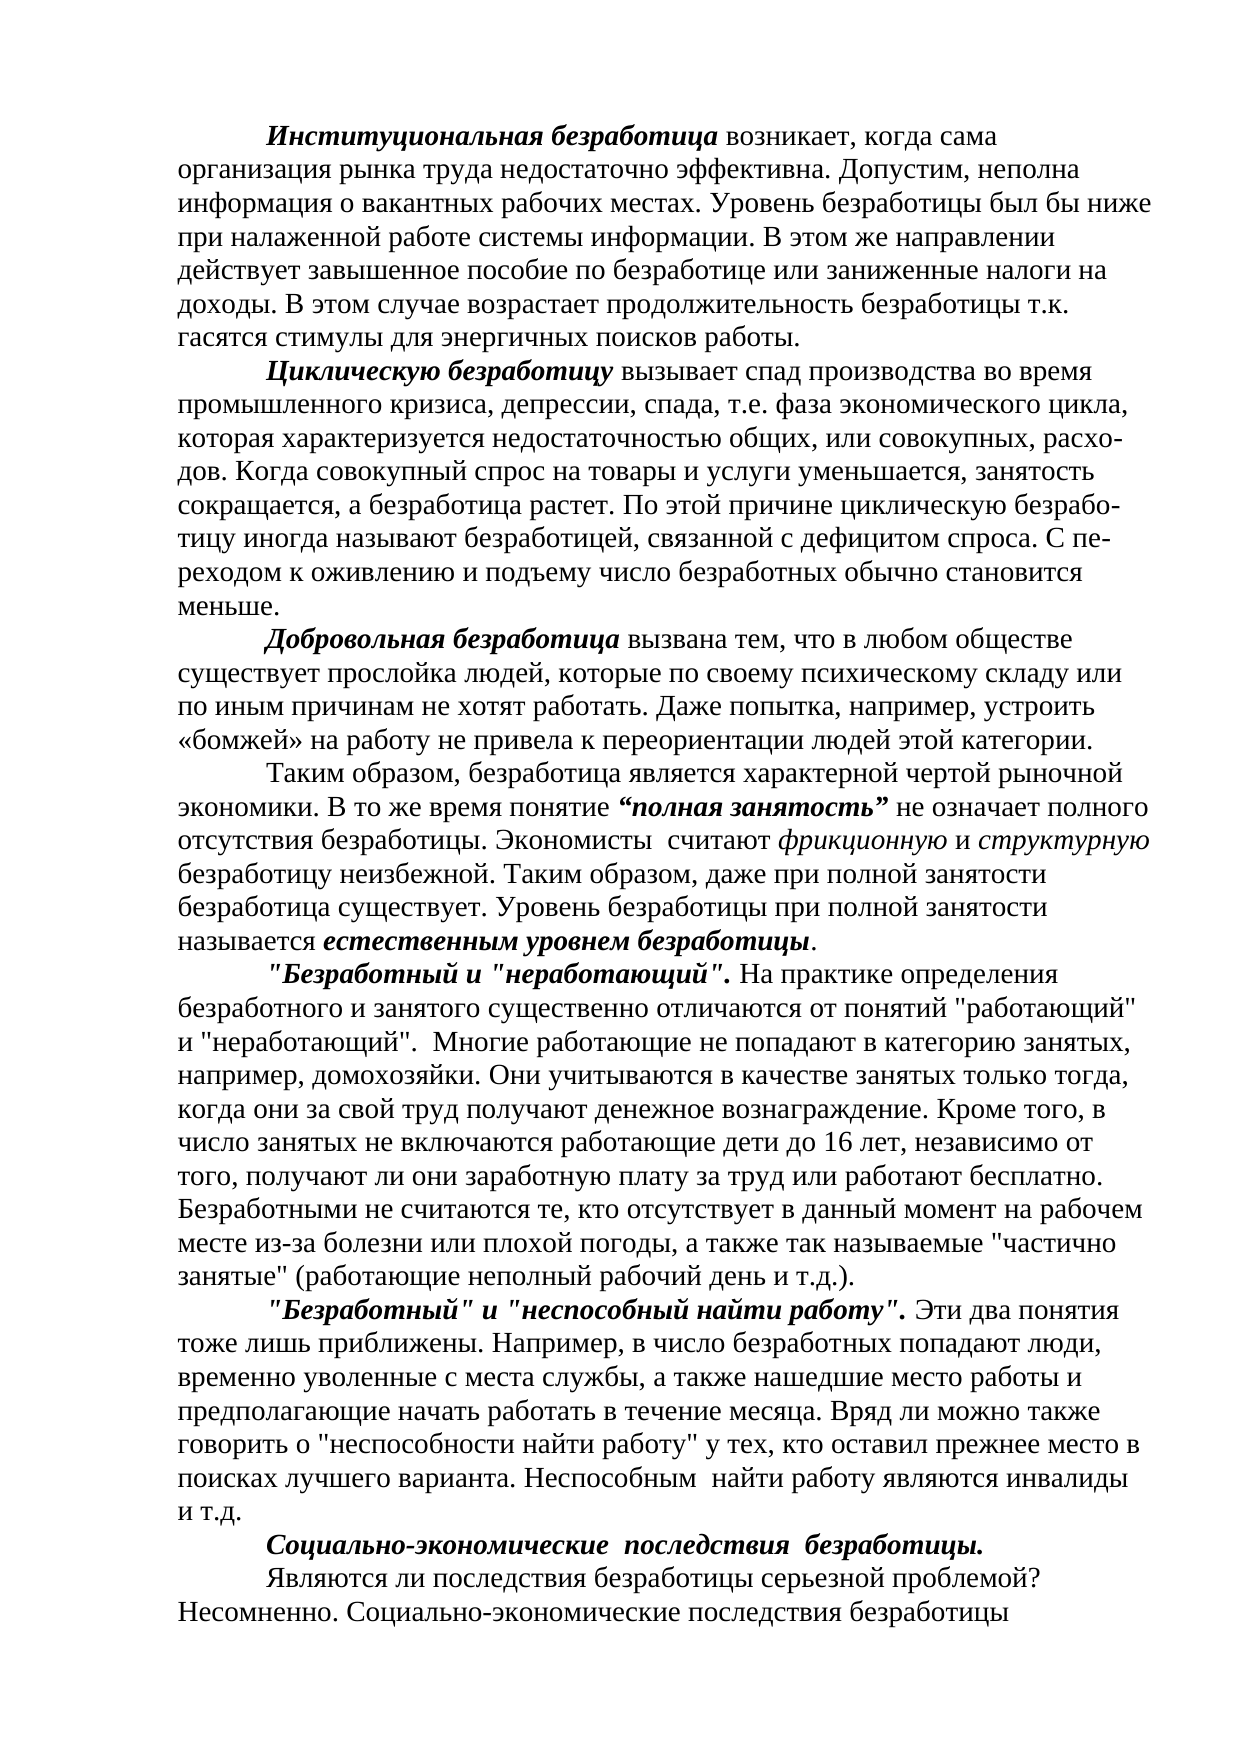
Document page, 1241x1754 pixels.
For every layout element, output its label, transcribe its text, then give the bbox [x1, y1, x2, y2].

text Таким образом, безработица является характерной чертой рыночной экономики. В то же время понятие “полная занятость” не означает полного отсутствия безработицы. Экономисты считают фрикционную и структурную безработицу неизбежной. Таким образом, даже при полной занятости безработица существует. Уровень безработицы при полной занятости называется естественным уровнем безработицы. [177, 755, 1152, 957]
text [177, 1560, 1152, 1627]
text Циклическую безработицу вызывает спад производства во время промышленного кризиса, депрессии, спада, т.е. фаза экономического цикла, которая характеризуется недостаточностью общих, или совокупных, расходов. Когда совокупный спрос на товары и услуги уменьшается, занятость сокращается, а безработица растет. По этой причине циклическую безработицу иногда называют безработицей, связанной с дефицитом спроса. С переходом к оживлению и подъему число безработных обычно становится меньше. [177, 353, 1152, 621]
text "Безработный" и "неспособный найти работу". Эти два понятия тоже лишь приближены. Например, в число безработных попадают люди, временно уволенные с места службы, а также нашедшие место работы и предполагающие начать работать в течение месяца. Вряд ли можно также говорить о "неспособности найти работу" у тех, кто оставил прежнее место в поисках лучшего варианта. Неспособным найти работу являются инвалиды и т.д. [177, 1292, 1152, 1527]
text "Безработный и "неработающий". На практике определения безработного и занятого существенно отличаются от понятий "работающий" и "неработающий". Многие работающие не попадают в категорию занятых, например, домохозяйки. Они учитываются в качестве занятых только тогда, когда они за свой труд получают денежное вознаграждение. Кроме того, в число занятых не включаются работающие дети до 16 лет, независимо от того, получают ли они заработную плату за труд или работают бесплатно. Безработными не считаются те, кто отсутствует в данный момент на рабочем месте из-за болезни или плохой погоды, а также так называемые "частично занятые" (работающие неполный рабочий день и т.д.). [177, 957, 1152, 1292]
text Социально-экономические последствия безработицы. [177, 1527, 1152, 1560]
text Институциональная безработица возникает, когда сама организация рынка труда недостаточно эффективна. Допустим, неполна информация о вакантных рабочих местах. Уровень безработицы был бы ниже при налаженной работе системы информации. В этом же направлении действует завышенное пособие по безработице или заниженные налоги на доходы. В этом случае возрастает продолжительность безработицы т.к. гасятся стимулы для энергичных поисков работы. [177, 118, 1152, 353]
text Добровольная безработица вызвана тем, что в любом обществе существует прослойка людей, которые по своему психическому складу или по иным причинам не хотят работать. Даже попытка, например, устроить «бомжей» на работу не привела к переориентации людей этой категории. [177, 621, 1152, 755]
